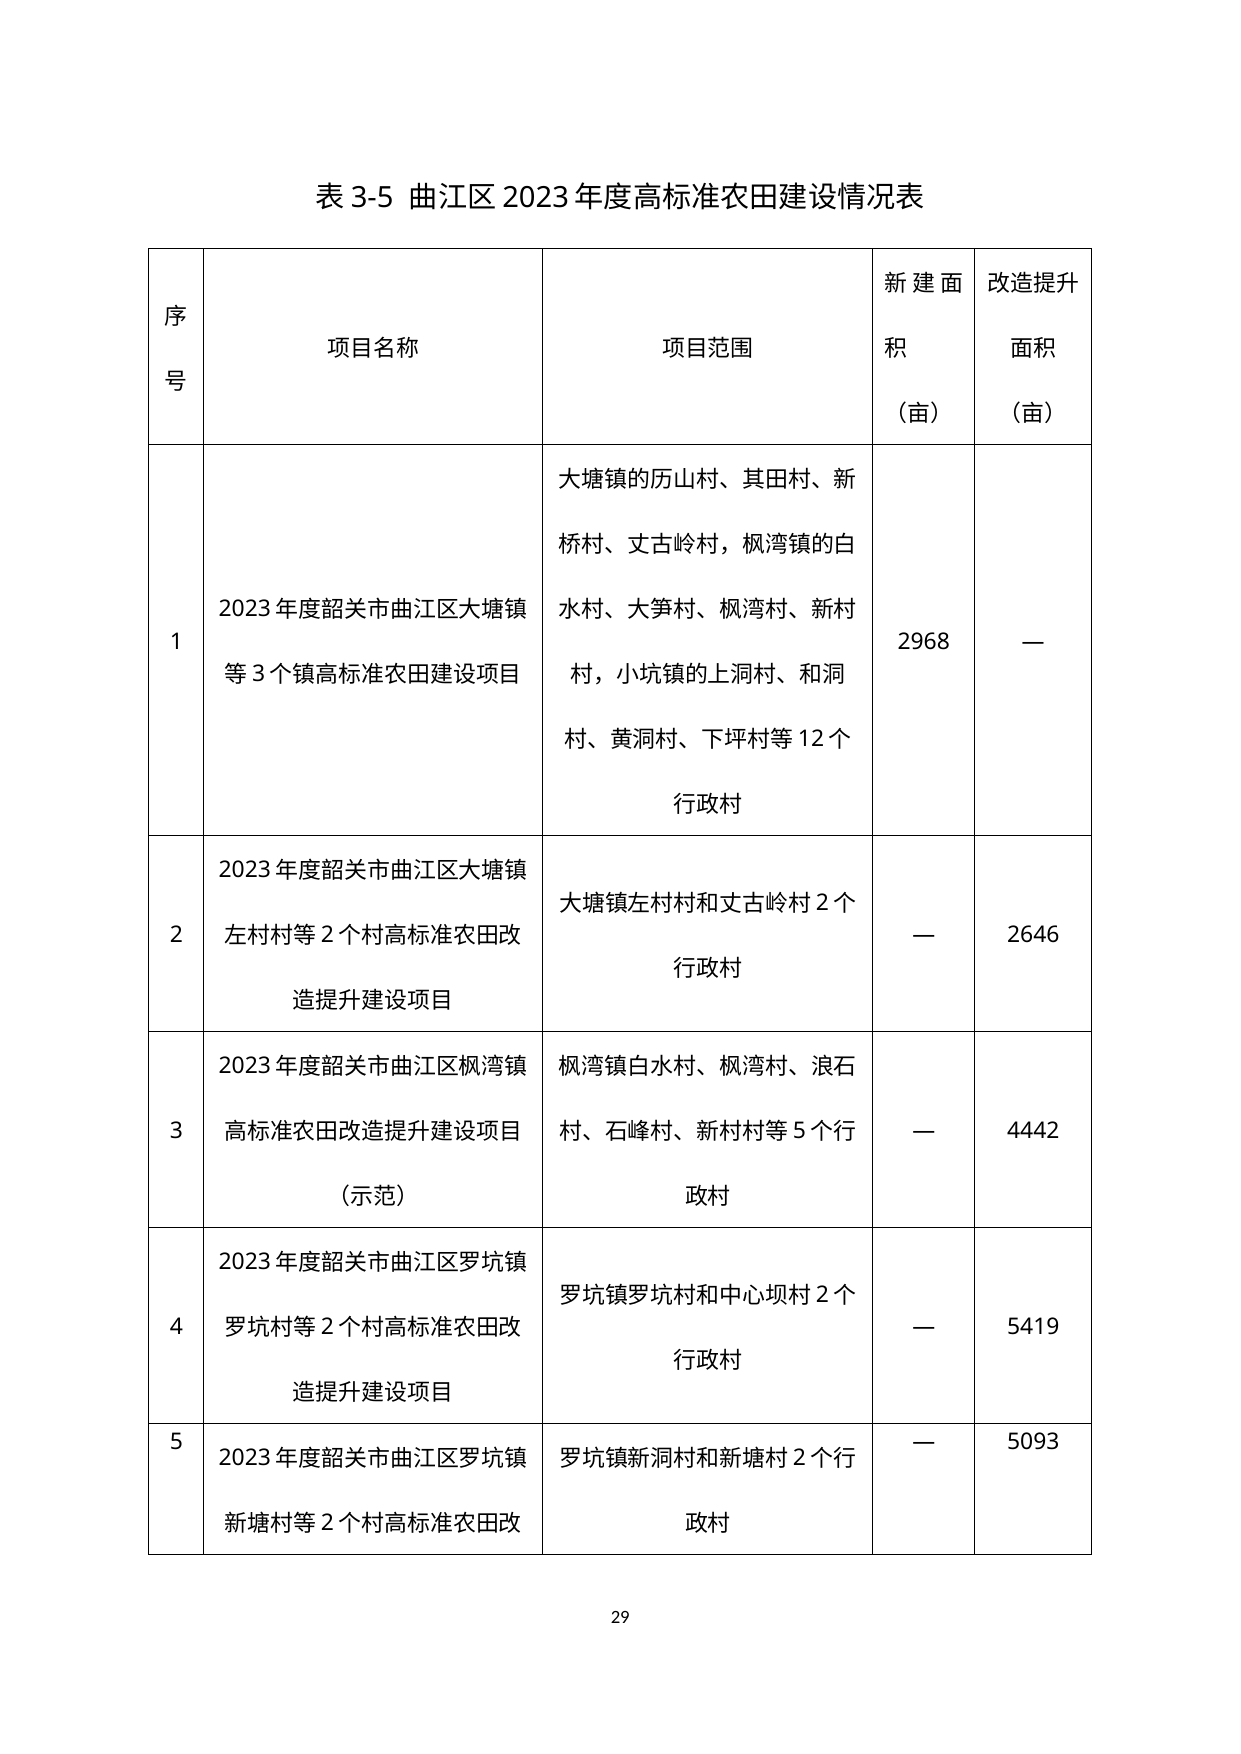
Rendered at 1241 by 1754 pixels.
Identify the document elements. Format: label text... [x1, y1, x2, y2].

table_cell 大塘镇左村村和丈古岭村2个行政村 [543, 836, 872, 1031]
table_cell 1 [149, 445, 203, 835]
table_cell 5 [149, 1424, 203, 1554]
table_header 项目范围 [543, 249, 872, 444]
table_cell 2023年度韶关市曲江区大塘镇左村村等2个村高标准农田改造提升建设项目 [204, 836, 542, 1031]
table_header 项目名称 [204, 249, 542, 444]
table_cell 4442 [975, 1032, 1091, 1227]
table_cell 2 [149, 836, 203, 1031]
table_cell 4 [149, 1228, 203, 1423]
table_header 序号 [149, 249, 203, 444]
table_cell 2023年度韶关市曲江区枫湾镇高标准农田改造提升建设项目（示范） [204, 1032, 542, 1227]
table_cell 5419 [975, 1228, 1091, 1423]
table_cell 枫湾镇白水村、枫湾村、浪石村、石峰村、新村村等5个行政村 [543, 1032, 872, 1227]
table_cell 2646 [975, 836, 1091, 1031]
table_cell — [873, 836, 974, 1031]
table_cell 罗坑镇罗坑村和中心坝村2个行政村 [543, 1228, 872, 1423]
table_cell 2023年度韶关市曲江区大塘镇等3个镇高标准农田建设项目 [204, 445, 542, 835]
table_header 改造提升面积（亩） [975, 249, 1091, 444]
table_cell 2023年度韶关市曲江区罗坑镇罗坑村等2个村高标准农田改造提升建设项目 [204, 1228, 542, 1423]
table_cell 罗坑镇新洞村和新塘村2个行政村 [543, 1424, 872, 1554]
text 表3-5 曲江区2023年度高标准农田建设情况表 [187, 162, 1053, 227]
table_cell — [873, 1032, 974, 1227]
table_cell — [975, 445, 1091, 835]
table_cell — [873, 1424, 974, 1554]
table_cell — [873, 1228, 974, 1423]
table_cell 3 [149, 1032, 203, 1227]
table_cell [204, 1424, 542, 1554]
table_header 新建面积（亩） [873, 249, 974, 444]
table_cell 5093 [975, 1424, 1091, 1554]
table_cell 大塘镇的历山村、其田村、新桥村、丈古岭村，枫湾镇的白水村、大笋村、枫湾村、新村村，小坑镇的上洞村、和洞村、黄洞村、下坪村等12个行政村 [543, 445, 872, 835]
table_cell 2968 [873, 445, 974, 835]
